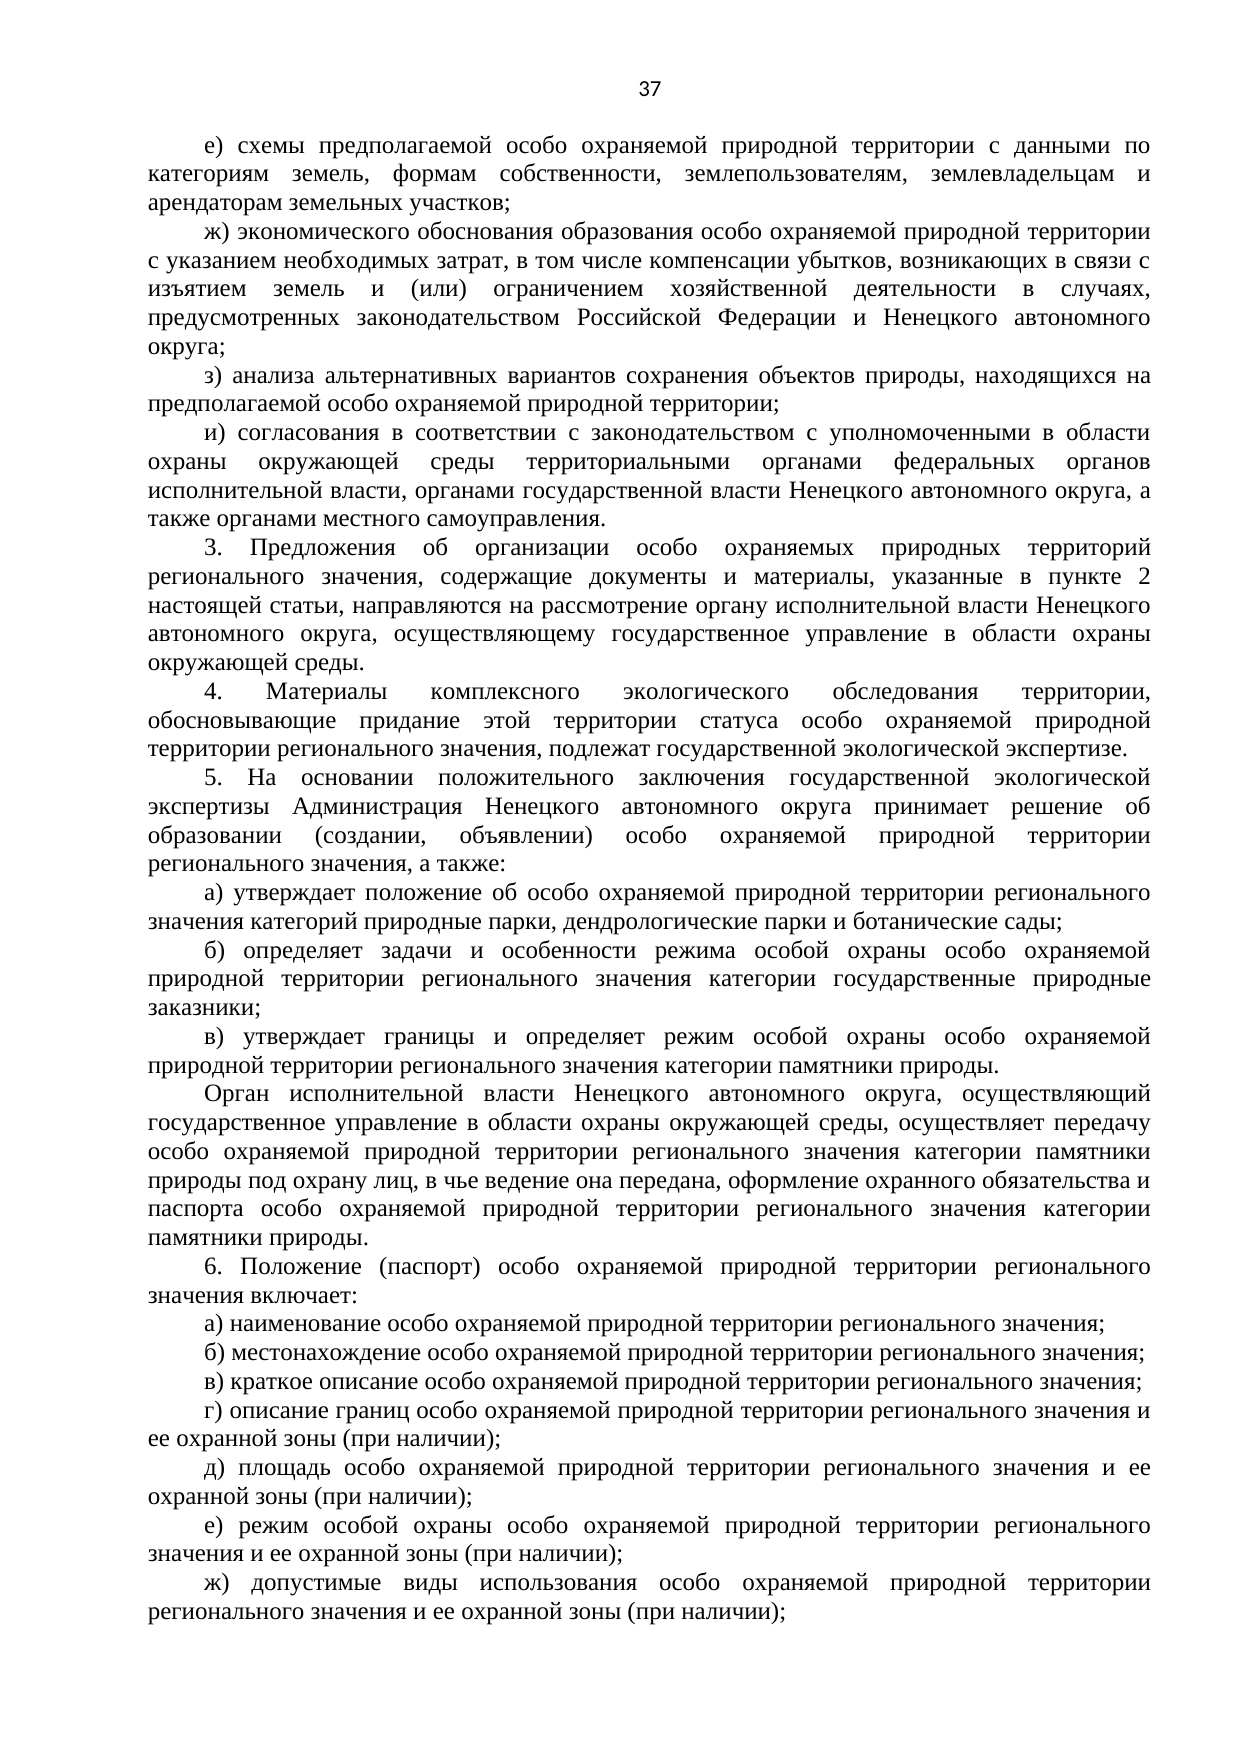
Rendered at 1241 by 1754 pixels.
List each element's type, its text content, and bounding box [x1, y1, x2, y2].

text 5. На основании положительного заключения государственной экологической экспертизы Администрация Ненецкого автономного округа принимает решение об образовании (создании, объявлении) особо охраняемой природной территории регионального значения, а также: [148, 762, 1152, 877]
text в) краткое описание особо охраняемой природной территории регионального значения; [148, 1366, 1152, 1395]
text д) площадь особо охраняемой природной территории регионального значения и ее охранной зоны (при наличии); [148, 1452, 1152, 1510]
text е) режим особой охраны особо охраняемой природной территории регионального значения и ее охранной зоны (при наличии); [148, 1510, 1152, 1567]
text в) утверждает границы и определяет режим особой охраны особо охраняемой природной территории регионального значения категории памятники природы. [148, 1021, 1152, 1078]
text г) описание границ особо охраняемой природной территории регионального значения и ее охранной зоны (при наличии); [148, 1395, 1152, 1452]
text б) определяет задачи и особенности режима особой охраны особо охраняемой природной территории регионального значения категории государственные природные заказники; [148, 935, 1152, 1021]
text б) местонахождение особо охраняемой природной территории регионального значения; [148, 1337, 1152, 1366]
text з) анализа альтернативных вариантов сохранения объектов природы, находящихся на предполагаемой особо охраняемой природной территории; [148, 360, 1152, 417]
text 3. Предложения об организации особо охраняемых природных территорий регионального значения, содержащие документы и материалы, указанные в пункте 2 настоящей статьи, направляются на рассмотрение органу исполнительной власти Ненецкого автономного округа, осуществляющему государственное управление в области охраны окружающей среды. [148, 532, 1152, 676]
text е) схемы предполагаемой особо охраняемой природной территории с данными по категориям земель, формам собственности, землепользователям, землевладельцам и арендаторам земельных участков; [148, 130, 1152, 216]
text ж) экономического обоснования образования особо охраняемой природной территории с указанием необходимых затрат, в том числе компенсации убытков, возникающих в связи с изъятием земель и (или) ограничением хозяйственной деятельности в случаях, предусмотренных законодательством Российской Федерации и Ненецкого автономного округа; [148, 216, 1152, 360]
text Орган исполнительной власти Ненецкого автономного округа, осуществляющий государственное управление в области охраны окружающей среды, осуществляет передачу особо охраняемой природной территории регионального значения категории памятники природы под охрану лиц, в чье ведение она передана, оформление охранного обязательства и паспорта особо охраняемой природной территории регионального значения категории памятники природы. [148, 1078, 1152, 1251]
text 6. Положение (паспорт) особо охраняемой природной территории регионального значения включает: [148, 1251, 1152, 1308]
text 4. Материалы комплексного экологического обследования территории, обосновывающие придание этой территории статуса особо охраняемой природной территории регионального значения, подлежат государственной экологической экспертизе. [148, 676, 1152, 762]
text и) согласования в соответствии с законодательством с уполномоченными в области охраны окружающей среды территориальными органами федеральных органов исполнительной власти, органами государственной власти Ненецкого автономного округа, а также органами местного самоуправления. [148, 417, 1152, 532]
text а) наименование особо охраняемой природной территории регионального значения; [148, 1308, 1152, 1337]
text а) утверждает положение об особо охраняемой природной территории регионального значения категорий природные парки, дендрологические парки и ботанические сады; [148, 877, 1152, 935]
text ж) допустимые виды использования особо охраняемой природной территории регионального значения и ее охранной зоны (при наличии); [148, 1567, 1152, 1625]
